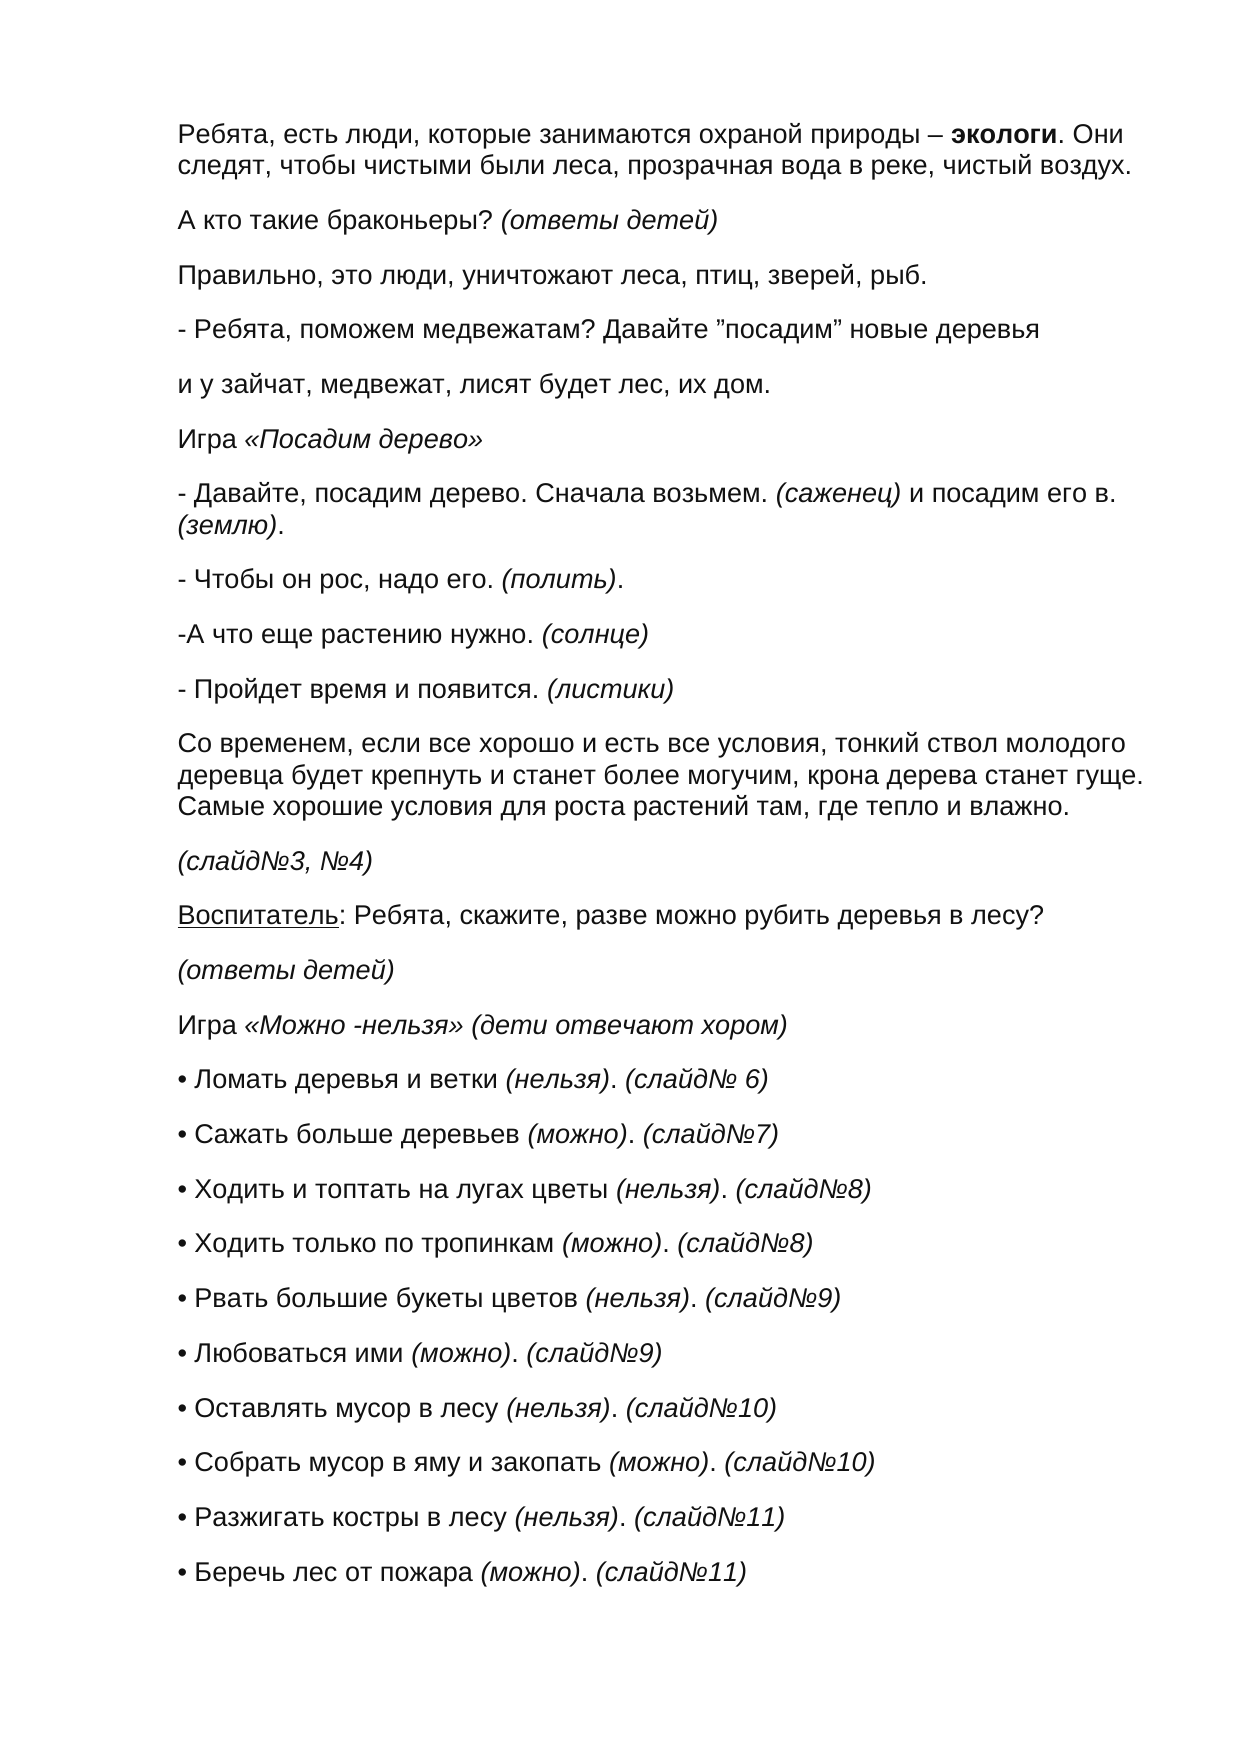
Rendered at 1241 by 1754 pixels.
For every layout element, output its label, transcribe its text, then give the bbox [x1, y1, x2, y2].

text (слайд№3, №4) [177, 845, 1152, 876]
text Ребята, есть люди, которые занимаются охраной природы – экологи. Они следят, чтобы чистыми были леса, прозрачная вода в реке, чистый воздух. [177, 118, 1152, 181]
text • Разжигать костры в лесу (нельзя). (слайд№11) [177, 1501, 1152, 1532]
text - Давайте, посадим дерево. Сначала возьмем. (саженец) и посадим его в. (землю). [177, 477, 1152, 540]
text Воспитатель: Ребята, скажите, разве можно рубить деревья в лесу? [177, 899, 1152, 931]
text А кто такие браконьеры? (ответы детей) [177, 204, 1152, 235]
text Игра «Посадим дерево» [177, 423, 1152, 454]
text • Собрать мусор в яму и закопать (можно). (слайд№10) [177, 1446, 1152, 1477]
text • Рвать большие букеты цветов (нельзя). (слайд№9) [177, 1282, 1152, 1313]
text • Любоваться ими (можно). (слайд№9) [177, 1337, 1152, 1368]
text • Ходить и топтать на лугах цветы (нельзя). (слайд№8) [177, 1173, 1152, 1204]
text • Оставлять мусор в лесу (нельзя). (слайд№10) [177, 1392, 1152, 1423]
text • Сажать больше деревьев (можно). (слайд№7) [177, 1118, 1152, 1149]
text • Ломать деревья и ветки (нельзя). (слайд№ 6) [177, 1063, 1152, 1095]
text -А что еще растению нужно. (солнце) [177, 618, 1152, 649]
text - Чтобы он рос, надо его. (полить). [177, 563, 1152, 595]
text и у зайчат, медвежат, лисят будет лес, их дом. [177, 368, 1152, 399]
text • Ходить только по тропинкам (можно). (слайд№8) [177, 1227, 1152, 1259]
text - Пройдет время и появится. (листики) [177, 673, 1152, 704]
text Правильно, это люди, уничтожают леса, птиц, зверей, рыб. [177, 259, 1152, 290]
text - Ребята, поможем медвежатам? Давайте ”посадим” новые деревья [177, 313, 1152, 345]
text (ответы детей) [177, 954, 1152, 985]
text Со временем, если все хорошо и есть все условия, тонкий ствол молодого деревца будет крепнуть и станет более могучим, крона дерева станет гуще. Самые хорошие условия для роста растений там, где тепло и влажно. [177, 727, 1152, 821]
text • Беречь лес от пожара (можно). (слайд№11) [177, 1556, 1152, 1587]
text Игра «Можно -нельзя» (дети отвечают хором) [177, 1009, 1152, 1040]
